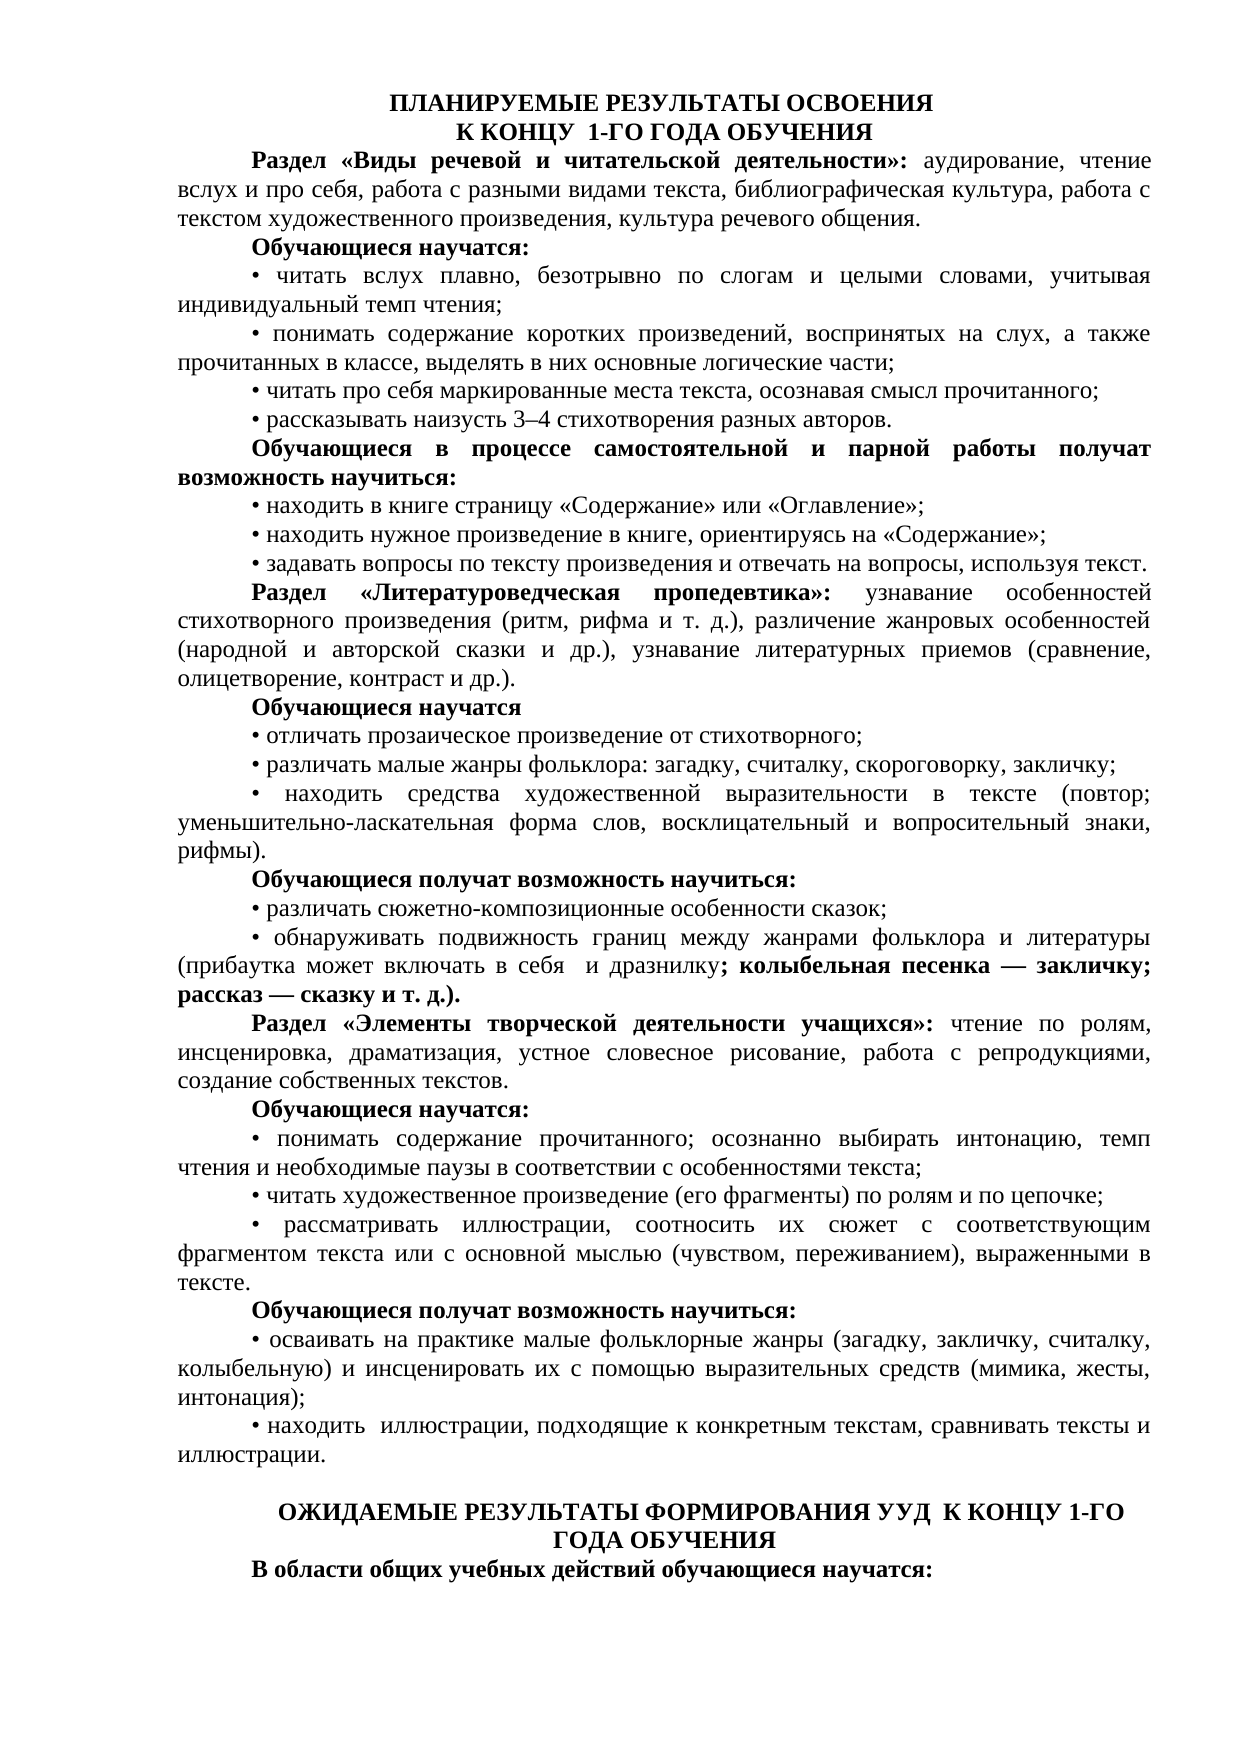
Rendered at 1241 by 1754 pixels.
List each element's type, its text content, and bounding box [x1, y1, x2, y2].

text • находить в книге страницу «Содержание» или «Оглавление»; [177, 490, 1152, 519]
text Обучающиеся научатся: [177, 1094, 1152, 1123]
text • отличать прозаическое произведение от стихотворного; [177, 720, 1152, 749]
text • осваивать на практике малые фольклорные жанры (загадку, закличку, считалку, колыбельную) и инсценировать их с помощью выразительных средств (мимика, жесты, интонация); [177, 1324, 1152, 1410]
text • находить иллюстрации, подходящие к конкретным текстам, сравнивать тексты и иллюстрации. [177, 1410, 1152, 1468]
text • обнаруживать подвижность границ между жанрами фольклора и литературы (прибаутка может включать в себя и дразнилку; колыбельная песенка — закличку; рассказ — сказку и т. д.). [177, 922, 1152, 1008]
text Раздел «Элементы творческой деятельности учащихся»: чтение по ролям, инсценировка, драматизация, устное словесное рисование, работа с репродукциями, создание собственных текстов. [177, 1008, 1152, 1094]
text • понимать содержание коротких произведений, воспринятых на слух, а также прочитанных в классе, выделять в них основные логические части; [177, 318, 1152, 375]
text • задавать вопросы по тексту произведения и отвечать на вопросы, используя текст. [177, 548, 1152, 577]
text • читать про себя маркированные места текста, осознавая смысл прочитанного; [177, 375, 1152, 404]
text Раздел «Виды речевой и читательской деятельности»: аудирование, чтение вслух и про себя, работа с разными видами текста, библиографическая культура, работа с текстом художественного произведения, культура речевого общения. [177, 145, 1152, 232]
text • читать художественное произведение (его фрагменты) по ролям и по цепочке; [177, 1180, 1152, 1209]
text Обучающиеся научатся [177, 692, 1152, 720]
text • находить средства художественной выразительности в тексте (повтор; уменьшительно-ласкательная форма слов, восклицательный и вопросительный знаки, рифмы). [177, 778, 1152, 864]
text • различать малые жанры фольклора: загадку, считалку, скороговорку, закличку; [177, 749, 1152, 778]
text • различать сюжетно-композиционные особенности сказок; [177, 893, 1152, 922]
text Обучающиеся получат возможность научиться: [177, 1295, 1152, 1324]
text • читать вслух плавно, безотрывно по слогам и целыми словами, учитывая индивидуальный темп чтения; [177, 260, 1152, 318]
text • рассказывать наизусть 3–4 стихотворения разных авторов. [177, 404, 1152, 433]
text В области общих учебных действий обучающиеся научатся: [177, 1554, 1152, 1583]
text Обучающиеся получат возможность научиться: [177, 864, 1152, 893]
text Раздел «Литературоведческая пропедевтика»: узнавание особенностей стихотворного произведения (ритм, рифма и т. д.), различение жанровых особенностей (народной и авторской сказки и др.), узнавание литературных приемов (сравнение, олицетворение, контраст и др.). [177, 577, 1152, 692]
text • понимать содержание прочитанного; осознанно выбирать интонацию, темп чтения и необходимые паузы в соответствии с особенностями текста; [177, 1123, 1152, 1180]
text • рассматривать иллюстрации, соотносить их сюжет с соответствующим фрагментом текста или с основной мыслью (чувством, переживанием), выраженными в тексте. [177, 1209, 1152, 1295]
text ОЖИДАЕМЫЕ РЕЗУЛЬТАТЫ ФОРМИРОВАНИЯ УУД К КОНЦУ 1-ГО ГОДА ОБУЧЕНИЯ [177, 1497, 1152, 1554]
text Обучающиеся научатся: [177, 232, 1152, 260]
text Обучающиеся в процессе самостоятельной и парной работы получат возможность научиться: [177, 433, 1152, 490]
text • находить нужное произведение в книге, ориентируясь на «Содержание»; [177, 519, 1152, 548]
text ПЛАНИРУЕМЫЕ РЕЗУЛЬТАТЫ ОСВОЕНИЯ К КОНЦУ 1-ГО ГОДА ОБУЧЕНИЯ [177, 88, 1152, 145]
